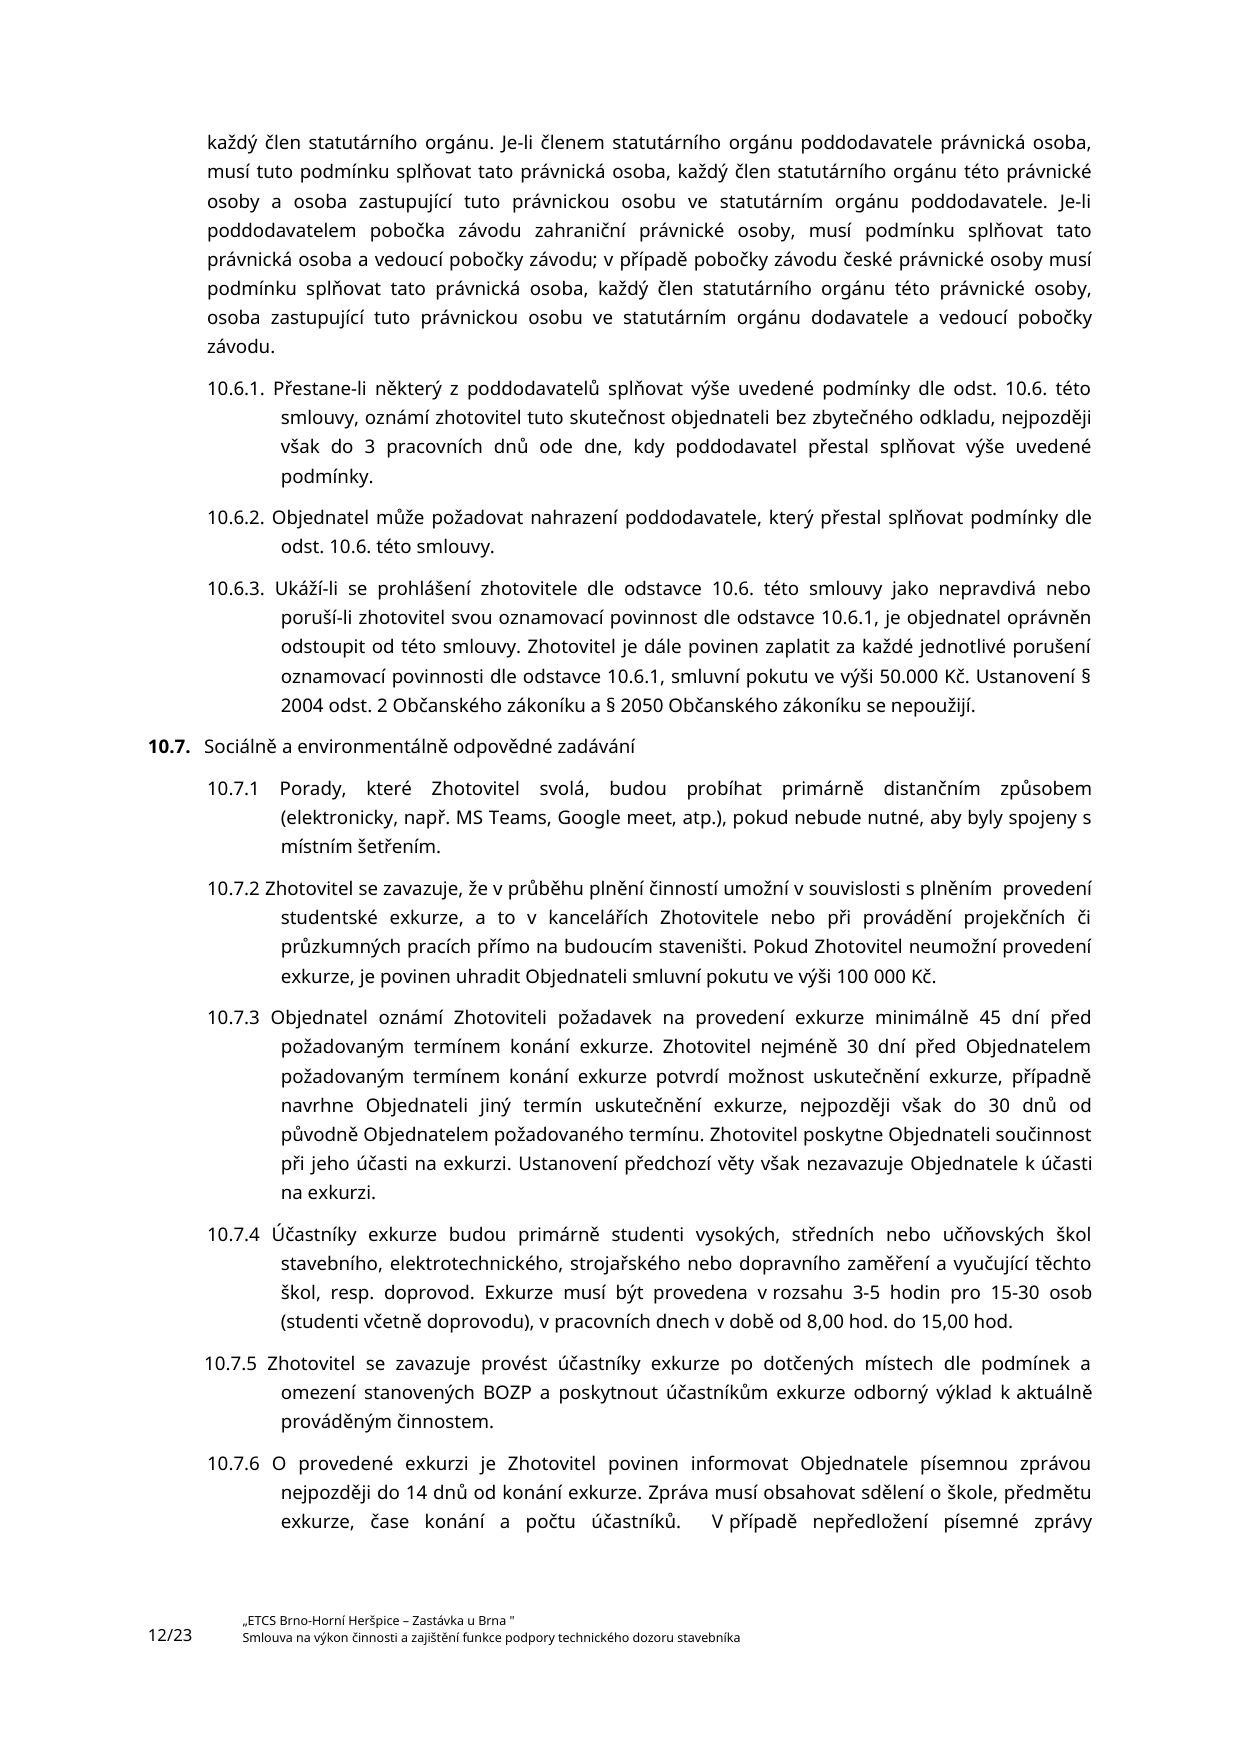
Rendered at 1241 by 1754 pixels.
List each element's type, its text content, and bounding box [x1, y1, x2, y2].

text 10.7.1 Porady, které Zhotovitel svolá, budou probíhat primárně distančním způsobem (elektronicky, např. MS Teams, Google meet, atp.), pokud nebude nutné, aby byly spojeny s místním šetřením. [207, 772, 1092, 860]
text 10.6.2. Objednatel může požadovat nahrazení poddodavatele, který přestal splňovat podmínky dle odst. 10.6. této smlouvy. [207, 501, 1092, 560]
text 10.7.2 Zhotovitel se zavazuje, že v průběhu plnění činností umožní v souvislosti s plněním provedení studentské exkurze, a to v kancelářích Zhotovitele nebo při provádění projekčních či průzkumných pracích přímo na budoucím staveništi. Pokud Zhotovitel neumožní provedení exkurze, je povinen uhradit Objednateli smluvní pokutu ve výši 100 000 Kč. [207, 872, 1092, 989]
text 10.7.4 Účastníky exkurze budou primárně studenti vysokých, středních nebo učňovských škol stavebního, elektrotechnického, strojařského nebo dopravního zaměření a vyučující těchto škol, resp. doprovod. Exkurze musí být provedena v rozsahu 3-5 hodin pro 15-30 osob (studenti včetně doprovodu), v pracovních dnech v době od 8,00 hod. do 15,00 hod. [207, 1218, 1092, 1335]
text 10.7.5 Zhotovitel se zavazuje provést účastníky exkurze po dotčených místech dle podmínek a omezení stanovených BOZP a poskytnout účastníkům exkurze odborný výklad k aktuálně prováděným činnostem. [204, 1347, 1092, 1435]
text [207, 1447, 1092, 1535]
text 10.7.3 Objednatel oznámí Zhotoviteli požadavek na provedení exkurze minimálně 45 dní před požadovaným termínem konání exkurze. Zhotovitel nejméně 30 dní před Objednatelem požadovaným termínem konání exkurze potvrdí možnost uskutečnění exkurze, případně navrhne Objednateli jiný termín uskutečnění exkurze, nejpozději však do 30 dnů od původně Objednatelem požadovaného termínu. Zhotovitel poskytne Objednateli součinnost při jeho účasti na exkurzi. Ustanovení předchozí věty však nezavazuje Objednatele k účasti na exkurzi. [207, 1001, 1092, 1206]
text 10.7. Sociálně a environmentálně odpovědné zadávání [148, 731, 1092, 760]
text 10.6.3. Ukáží-li se prohlášení zhotovitele dle odstavce 10.6. této smlouvy jako nepravdivá nebo poruší-li zhotovitel svou oznamovací povinnost dle odstavce 10.6.1, je objednatel oprávněn odstoupit od této smlouvy. Zhotovitel je dále povinen zaplatit za každé jednotlivé porušení oznamovací povinnosti dle odstavce 10.6.1, smluvní pokutu ve výši 50.000 Kč. Ustanovení § 2004 odst. 2 Občanského zákoníku a § 2050 Občanského zákoníku se nepoužijí. [207, 572, 1092, 718]
text 10.6.1. Přestane-li některý z poddodavatelů splňovat výše uvedené podmínky dle odst. 10.6. této smlouvy, oznámí zhotovitel tuto skutečnost objednateli bez zbytečného odkladu, nejpozději však do 3 pracovních dnů ode dne, kdy poddodavatel přestal splňovat výše uvedené podmínky. [207, 372, 1092, 489]
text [148, 126, 1092, 360]
